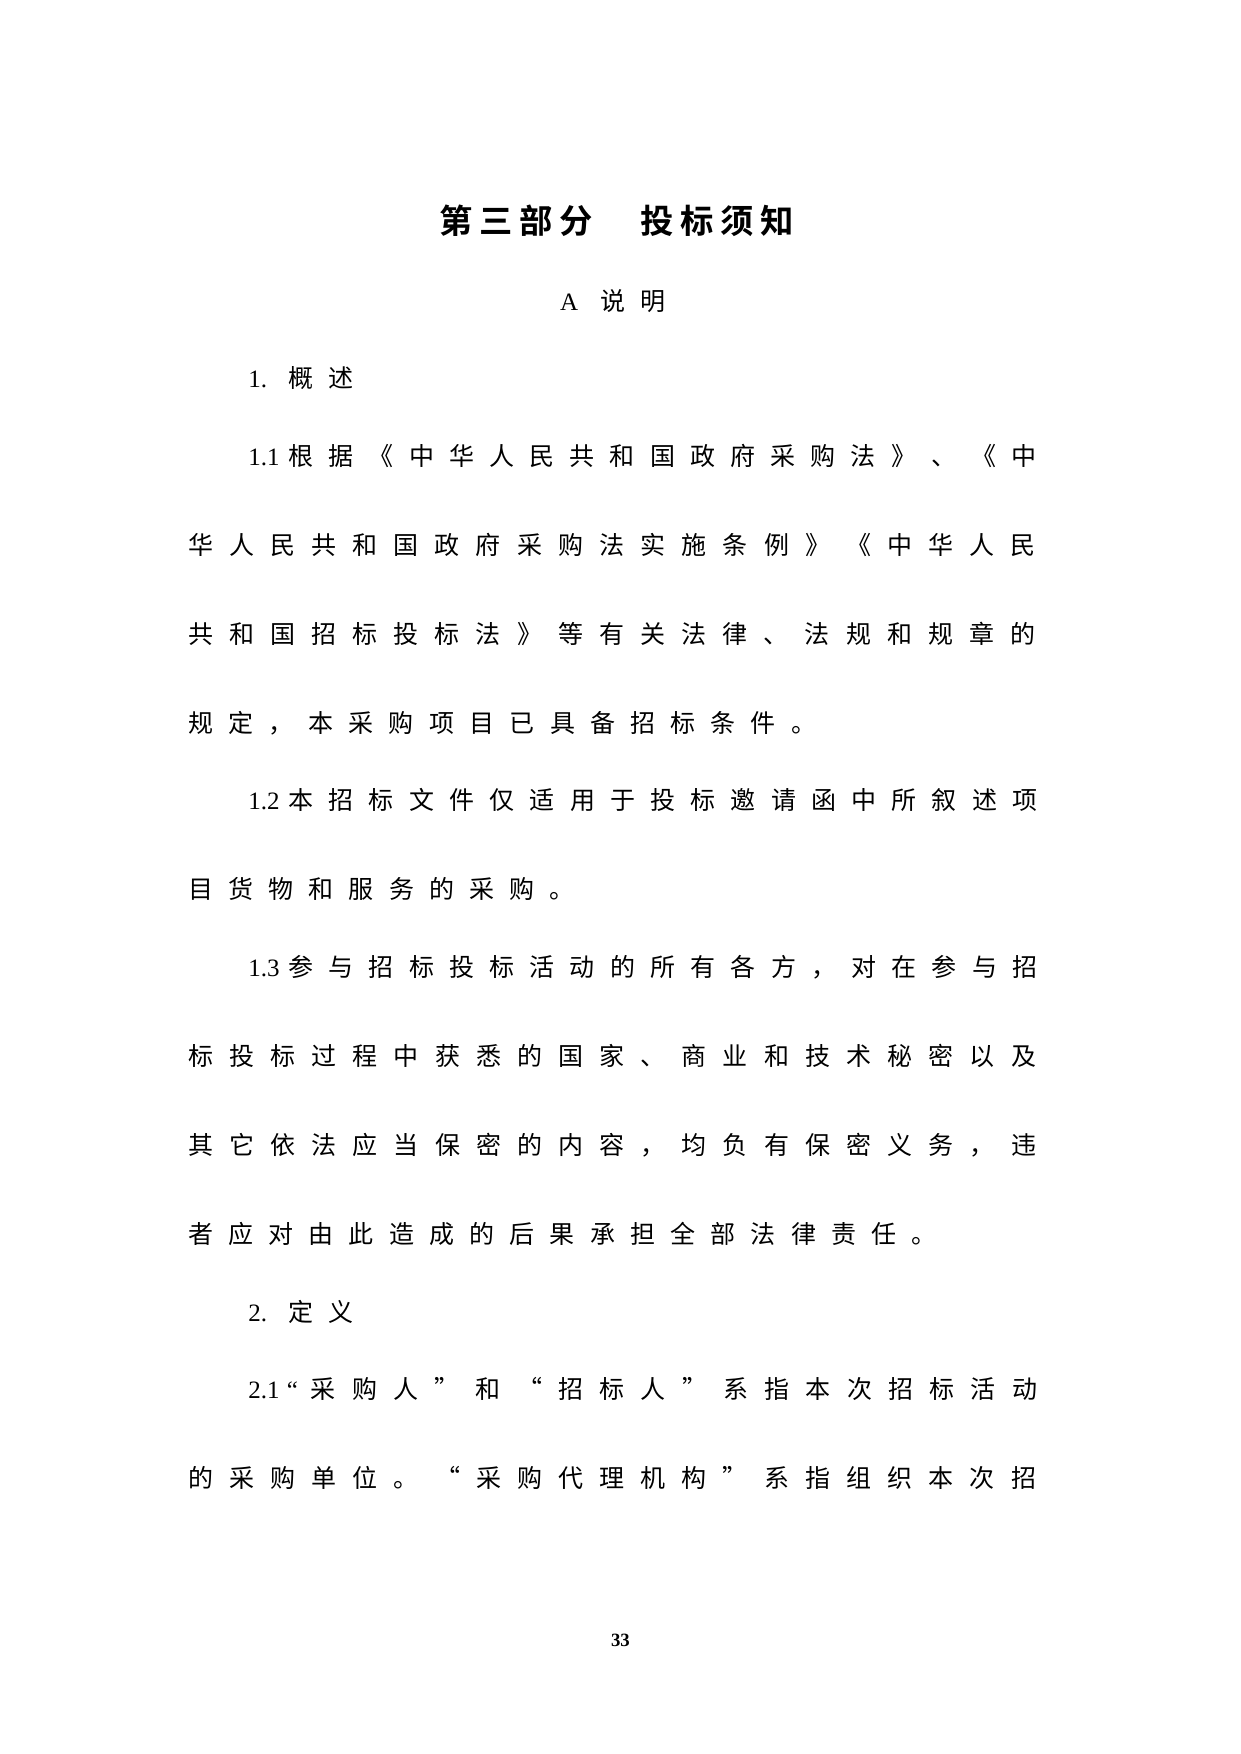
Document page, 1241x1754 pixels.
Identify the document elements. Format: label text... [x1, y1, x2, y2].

subtitle 第三部分 投标须知 [188, 189, 1052, 249]
text 1. 概述 [188, 347, 1052, 406]
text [188, 1358, 1052, 1506]
text 1.1 根据《中华人民共和国政府采购法》、《中华人民共和国政府采购法实施条例》《中华人民共和国招标投标法》等有关法律、法规和规章的规定，本采购项目已具备招标条件。 [188, 424, 1052, 751]
text 2. 定义 [188, 1280, 1052, 1340]
text A 说明 [188, 269, 1052, 329]
text 1.2 本招标文件仅适用于投标邀请函中所叙述项目货物和服务的采购。 [188, 769, 1052, 918]
text 1.3 参与招标投标活动的所有各方，对在参与招标投标过程中获悉的国家、商业和技术秘密以及其它依法应当保密的内容，均负有保密义务，违者应对由此造成的后果承担全部法律责任。 [188, 936, 1052, 1262]
